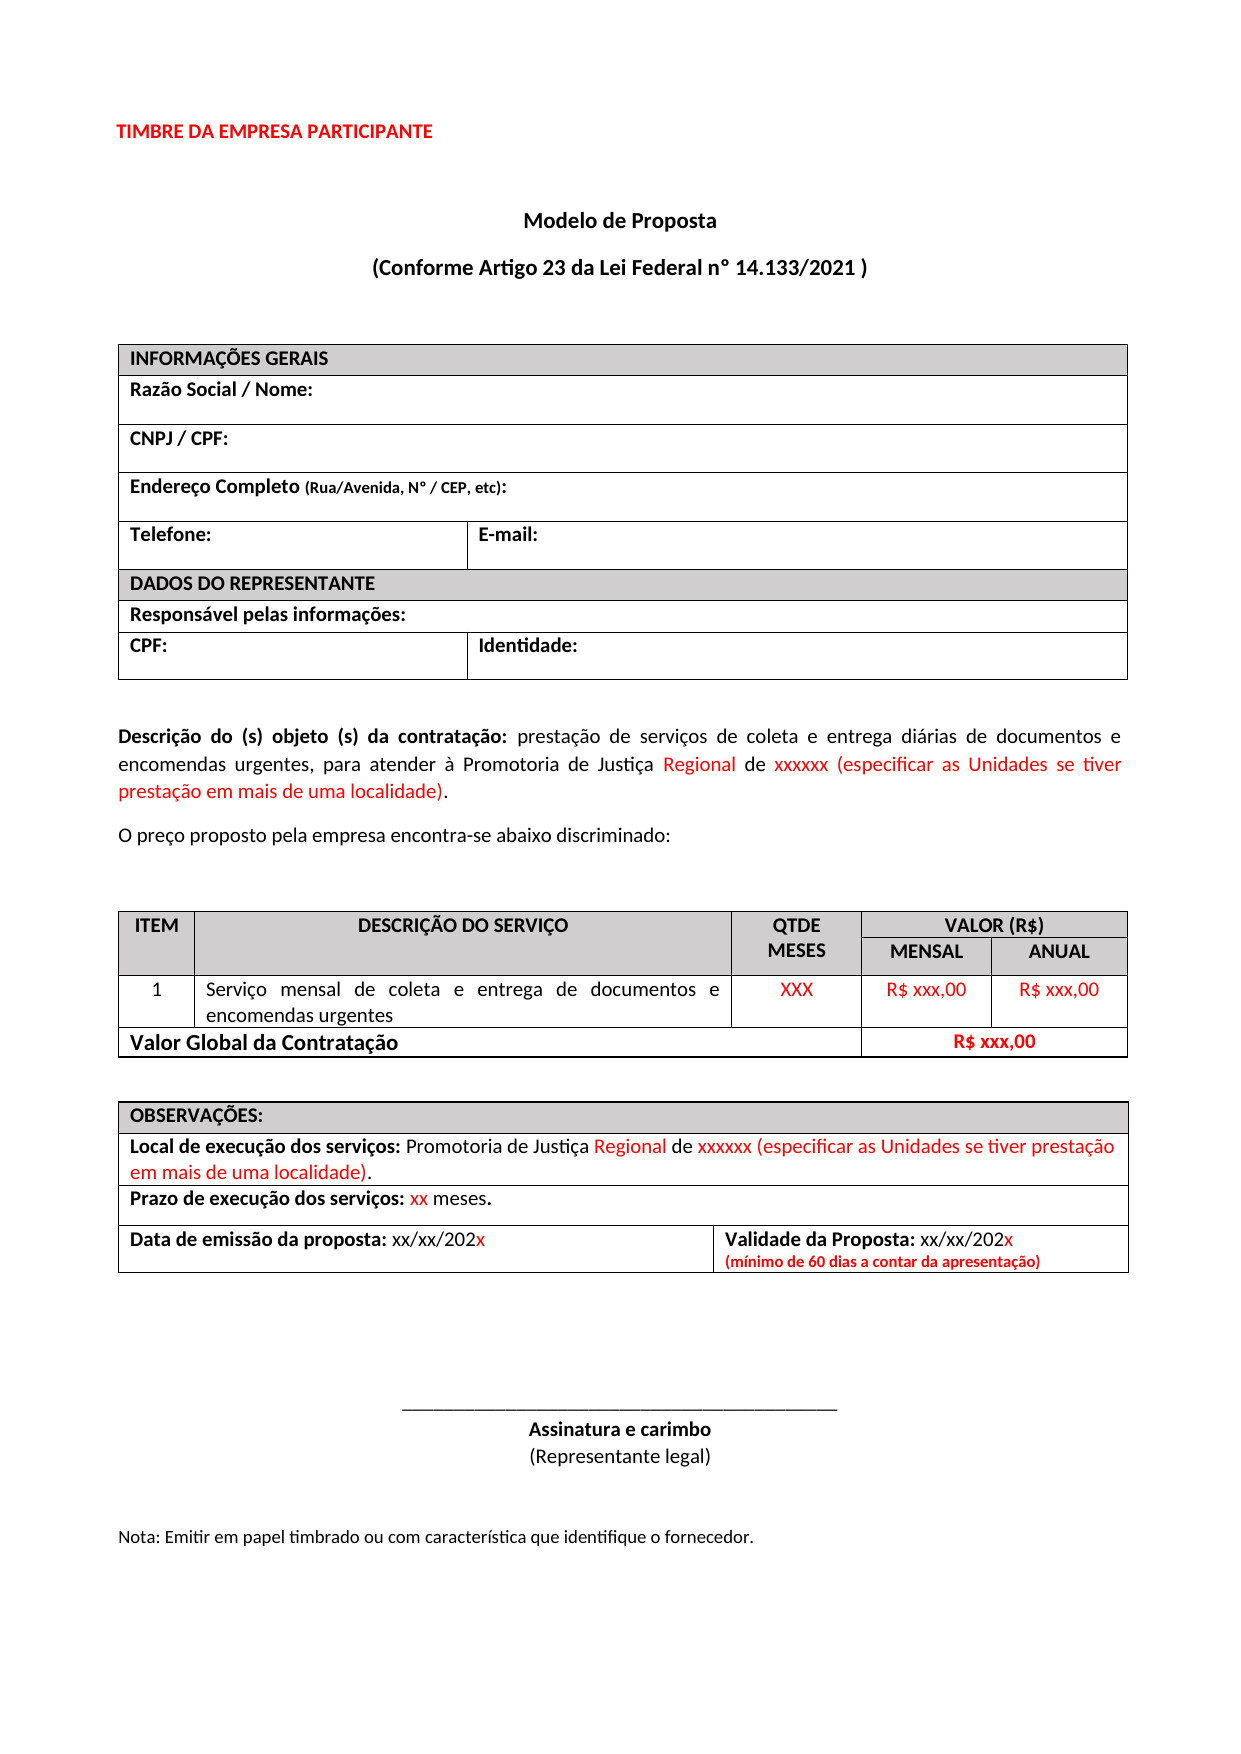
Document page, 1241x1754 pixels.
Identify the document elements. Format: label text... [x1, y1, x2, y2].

text Descrição do (s) objeto (s) da contratação: prestação de serviços de coleta e entrega diárias de documentos e encomendas urgentes, para atender à Promotoria de Justiça Regional de xxxxxx (especificar as Unidades se tiver prestação em mais de uma localidade). [118, 724, 1122, 804]
table_cell CPF: [119, 633, 467, 679]
table_cell CNPJ / CPF: [119, 425, 1127, 472]
table_header ITEM [119, 912, 194, 975]
text (Representante legal) [118, 1443, 1122, 1469]
table_cell Telefone: [119, 522, 467, 569]
table_cell E-mail: [468, 522, 1127, 569]
table_cell Razão Social / Nome: [119, 376, 1127, 424]
table_cell MENSAL [862, 938, 991, 975]
table_cell Valor Global da Contratação [119, 1028, 861, 1056]
text Assinatura e carimbo [118, 1416, 1122, 1441]
table_cell XXX [732, 976, 861, 1027]
text (Conforme Artigo 23 da Lei Federal nº 14.133/2021 ) [118, 253, 1122, 281]
table_header QTDE MESES [732, 912, 861, 975]
text Modelo de Proposta [118, 206, 1122, 234]
table_cell Serviço mensal de coleta e entrega de documentos e encomendas urgentes [195, 976, 731, 1027]
text O preço proposto pela empresa encontra-se abaixo discriminado: [118, 823, 1122, 848]
text __________________________________________ [118, 1388, 1122, 1414]
table_cell Endereço Completo (Rua/Avenida, Nº / CEP, etc): [119, 473, 1127, 521]
text TIMBRE DA EMPRESA PARTICIPANTE [116, 118, 1124, 143]
table_header DESCRIÇÃO DO SERVIÇO [195, 912, 731, 975]
table_cell Identidade: [468, 633, 1127, 679]
table_cell R$ xxx,00 [862, 976, 991, 1027]
text Nota: Emitir em papel timbrado ou com característica que identifique o fornecedor. [118, 1498, 1122, 1548]
table_header VALOR (R$) [862, 912, 1127, 937]
table_cell Validade da Proposta: xx/xx/202x (mínimo de 60 dias a contar da apresentação) [714, 1226, 1128, 1272]
table_cell 1 [119, 976, 194, 1027]
table_cell ANUAL [992, 938, 1127, 975]
table_header INFORMAÇÕES GERAIS [119, 345, 1127, 375]
table_cell Local de execução dos serviços: Promotoria de Justiça Regional de xxxxxx (especificar as Unidades se tiver prestação em mais de uma localidade). [119, 1134, 1128, 1184]
table_cell DADOS DO REPRESENTANTE [119, 570, 1127, 600]
table_cell R$ xxx,00 [862, 1028, 1127, 1056]
table_cell Prazo de execução dos serviços: xx meses. [119, 1186, 1128, 1225]
table_header OBSERVAÇÕES: [119, 1103, 1128, 1133]
table_cell Data de emissão da proposta: xx/xx/202x [119, 1226, 713, 1272]
table_cell Responsável pelas informações: [119, 601, 1127, 632]
table_cell R$ xxx,00 [992, 976, 1127, 1027]
